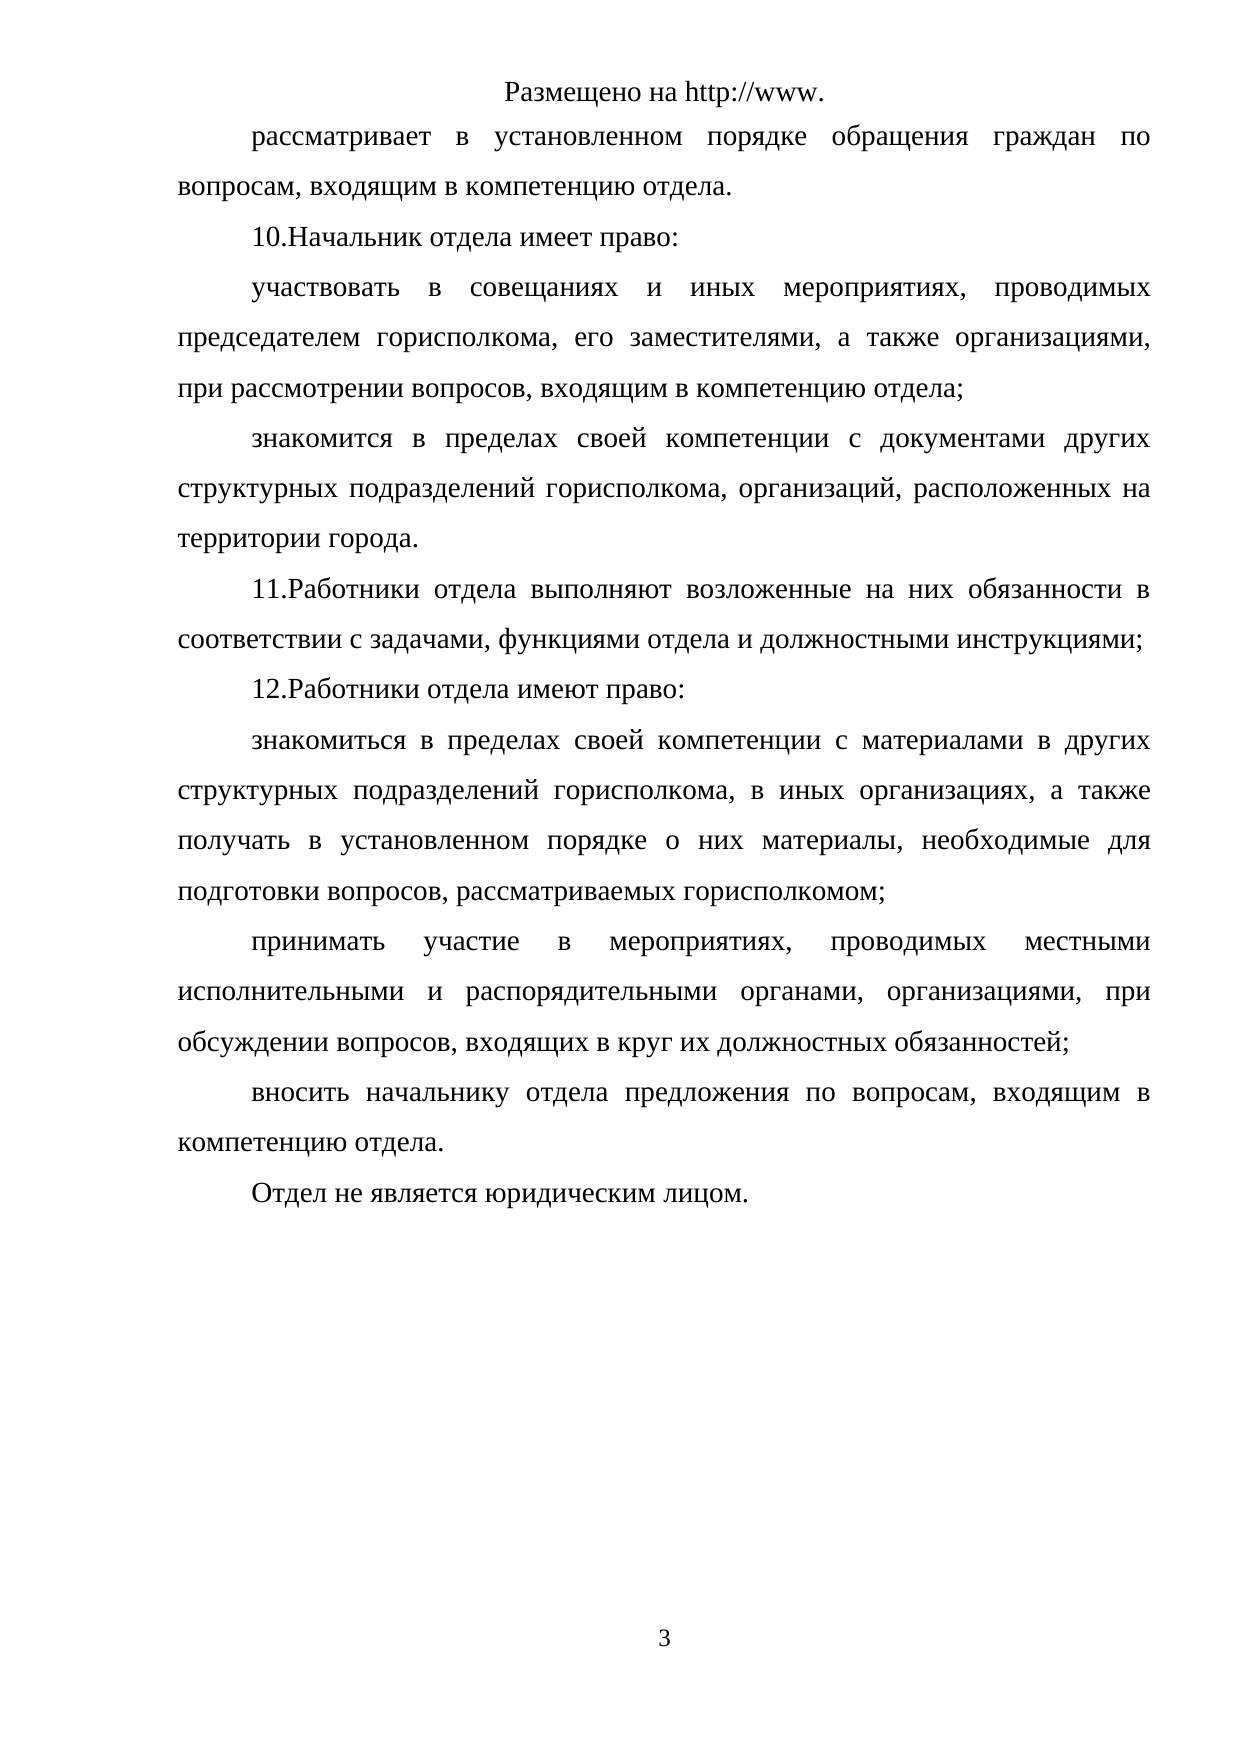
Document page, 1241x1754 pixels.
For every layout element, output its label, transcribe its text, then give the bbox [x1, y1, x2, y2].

text участвовать в совещаниях и иных мероприятиях, проводимых председателем горисполкома, его заместителями, а также организациями, при рассмотрении вопросов, входящим в компетенцию отдела; [177, 269, 1152, 403]
text вносить начальнику отдела предложения по вопросам, входящим в компетенцию отдела. [177, 1074, 1152, 1158]
text знакомиться в пределах своей компетенции с материалами в других структурных подразделений горисполкома, в иных организациях, а также получать в установленном порядке о них материалы, необходимые для подготовки вопросов, рассматриваемых горисполкомом; [177, 722, 1152, 906]
text знакомится в пределах своей компетенции с документами других структурных подразделений горисполкома, организаций, расположенных на территории города. [177, 420, 1152, 554]
text 10.Начальник отдела имеет право: [177, 219, 1152, 252]
text Отдел не является юридическим лицом. [177, 1175, 1152, 1208]
text 11.Работники отдела выполняют возложенные на них обязанности в соответствии с задачами, функциями отдела и должностными инструкциями; [177, 571, 1152, 655]
text принимать участие в мероприятиях, проводимых местными исполнительными и распорядительными органами, организациями, при обсуждении вопросов, входящих в круг их должностных обязанностей; [177, 923, 1152, 1057]
text 12.Работники отдела имеют право: [177, 672, 1152, 705]
text рассматривает в установленном порядке обращения граждан по вопросам, входящим в компетенцию отдела. [177, 118, 1152, 202]
